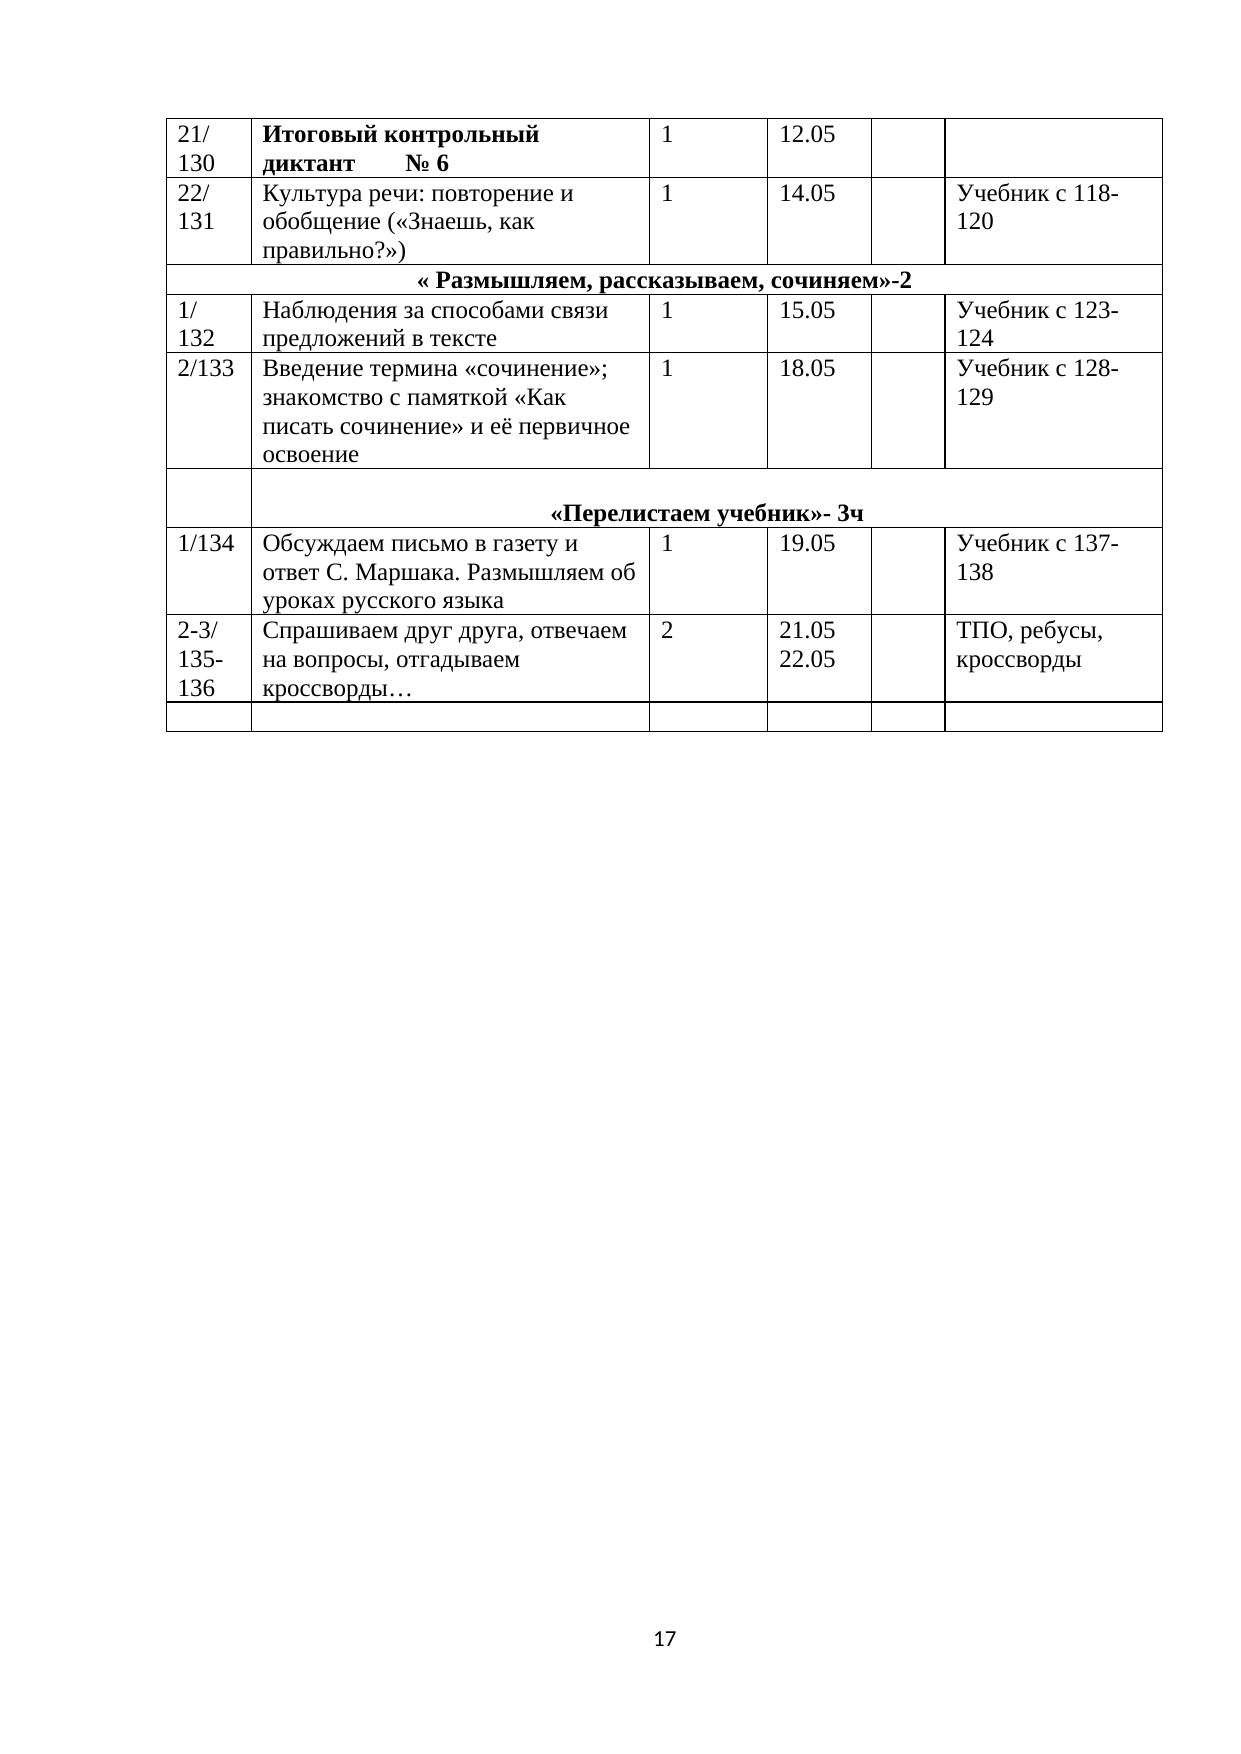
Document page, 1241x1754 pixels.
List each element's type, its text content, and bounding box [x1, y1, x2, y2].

table_cell [872, 703, 944, 731]
table_cell [946, 703, 1162, 731]
table_cell ТПО, ребусы, кроссворды [946, 615, 1162, 701]
table_cell 21/ 130 [167, 119, 251, 177]
table_cell Введение термина «сочинение»; знакомство с памяткой «Как писать сочинение» и её первичное освоение [252, 353, 649, 468]
table_cell [167, 469, 251, 527]
table_cell Обсуждаем письмо в газету и ответ С. Маршака. Размышляем об уроках русского языка [252, 528, 649, 614]
table_cell Учебник с 123-124 [946, 295, 1162, 352]
table_cell «Перелистаем учебник»- 3ч [252, 469, 1162, 527]
table_cell [252, 703, 649, 731]
table_cell [872, 615, 944, 701]
table_cell Учебник с 128-129 [946, 353, 1162, 468]
table_cell [872, 295, 944, 352]
table_cell 18.05 [768, 353, 871, 468]
table_cell 1 [650, 295, 767, 352]
table_cell 2/133 [167, 353, 251, 468]
table_cell [872, 119, 944, 177]
table_cell [872, 353, 944, 468]
table_cell Учебник с 137-138 [946, 528, 1162, 614]
table_cell 1/134 [167, 528, 251, 614]
table_cell 15.05 [768, 295, 871, 352]
table_cell 14.05 [768, 178, 871, 264]
table_cell Наблюдения за способами связи предложений в тексте [252, 295, 649, 352]
table_cell « Размышляем, рассказываем, сочиняем»-2 [167, 265, 1162, 294]
table_cell [768, 703, 871, 731]
table_cell Спрашиваем друг друга, отвечаем на вопросы, отгадываем кроссворды… [252, 615, 649, 701]
table_cell [946, 119, 1162, 177]
table_cell Итоговый контрольный диктант № 6 [252, 119, 649, 177]
table_cell [167, 703, 251, 731]
table_cell [650, 703, 767, 731]
table_cell 19.05 [768, 528, 871, 614]
table_cell 1/ 132 [167, 295, 251, 352]
table_cell 2-3/ 135-136 [167, 615, 251, 701]
table_cell 22/ 131 [167, 178, 251, 264]
table_cell 1 [650, 178, 767, 264]
table_cell 1 [650, 528, 767, 614]
table_cell Учебник с 118-120 [946, 178, 1162, 264]
table_cell Культура речи: повторение и обобщение («Знаешь, как правильно?») [252, 178, 649, 264]
table_cell 21.05 22.05 [768, 615, 871, 701]
table_cell 12.05 [768, 119, 871, 177]
table_cell 1 [650, 353, 767, 468]
table_cell [872, 528, 944, 614]
table_cell 2 [650, 615, 767, 701]
table_cell 1 [650, 119, 767, 177]
table_cell [872, 178, 944, 264]
